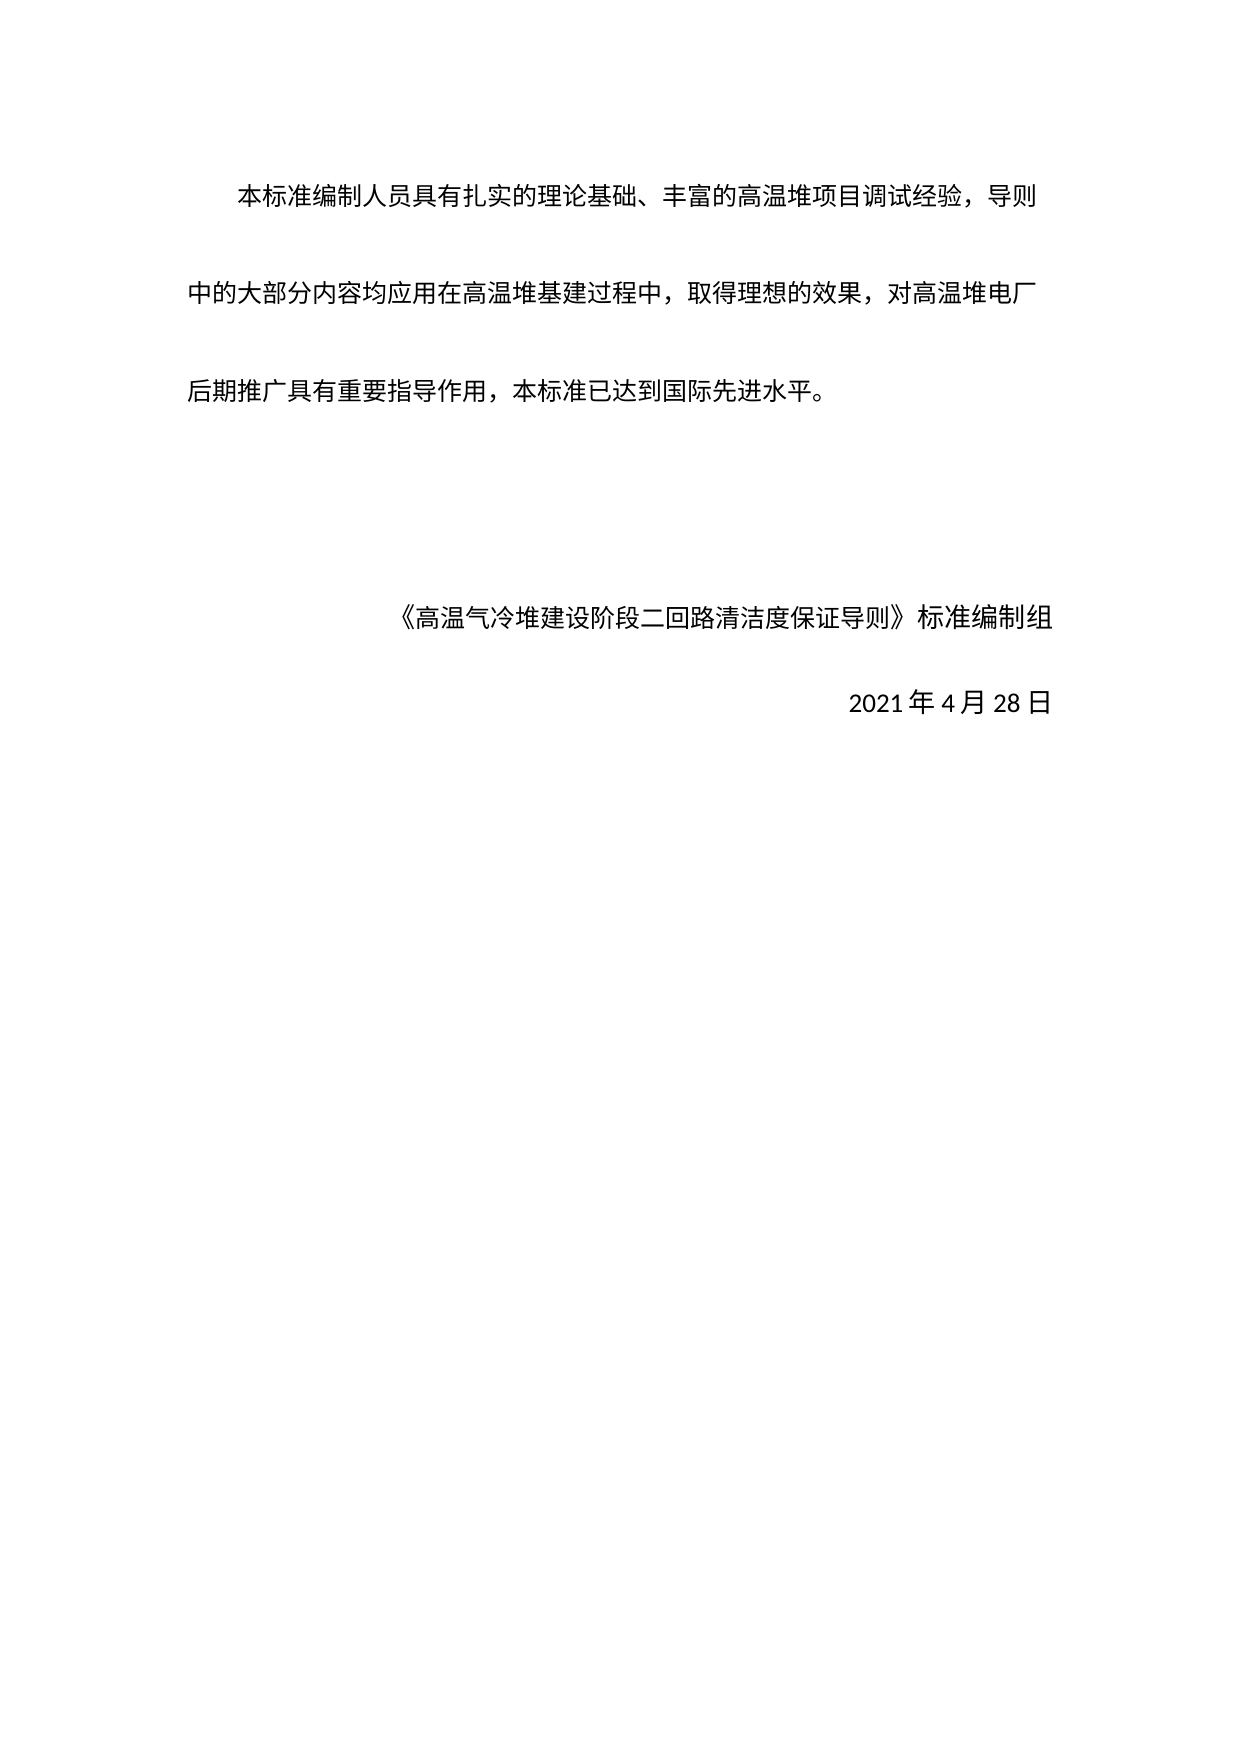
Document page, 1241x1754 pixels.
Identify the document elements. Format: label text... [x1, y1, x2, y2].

text 本标准编制人员具有扎实的理论基础、丰富的高温堆项目调试经验，导则中的大部分内容均应用在高温堆基建过程中，取得理想的效果，对高温堆电厂后期推广具有重要指导作用，本标准已达到国际先进水平。 [187, 162, 1053, 422]
text 《高温气冷堆建设阶段二回路清洁度保证导则》标准编制组 [187, 583, 1053, 648]
text 2021年4月28日 [187, 668, 1053, 733]
